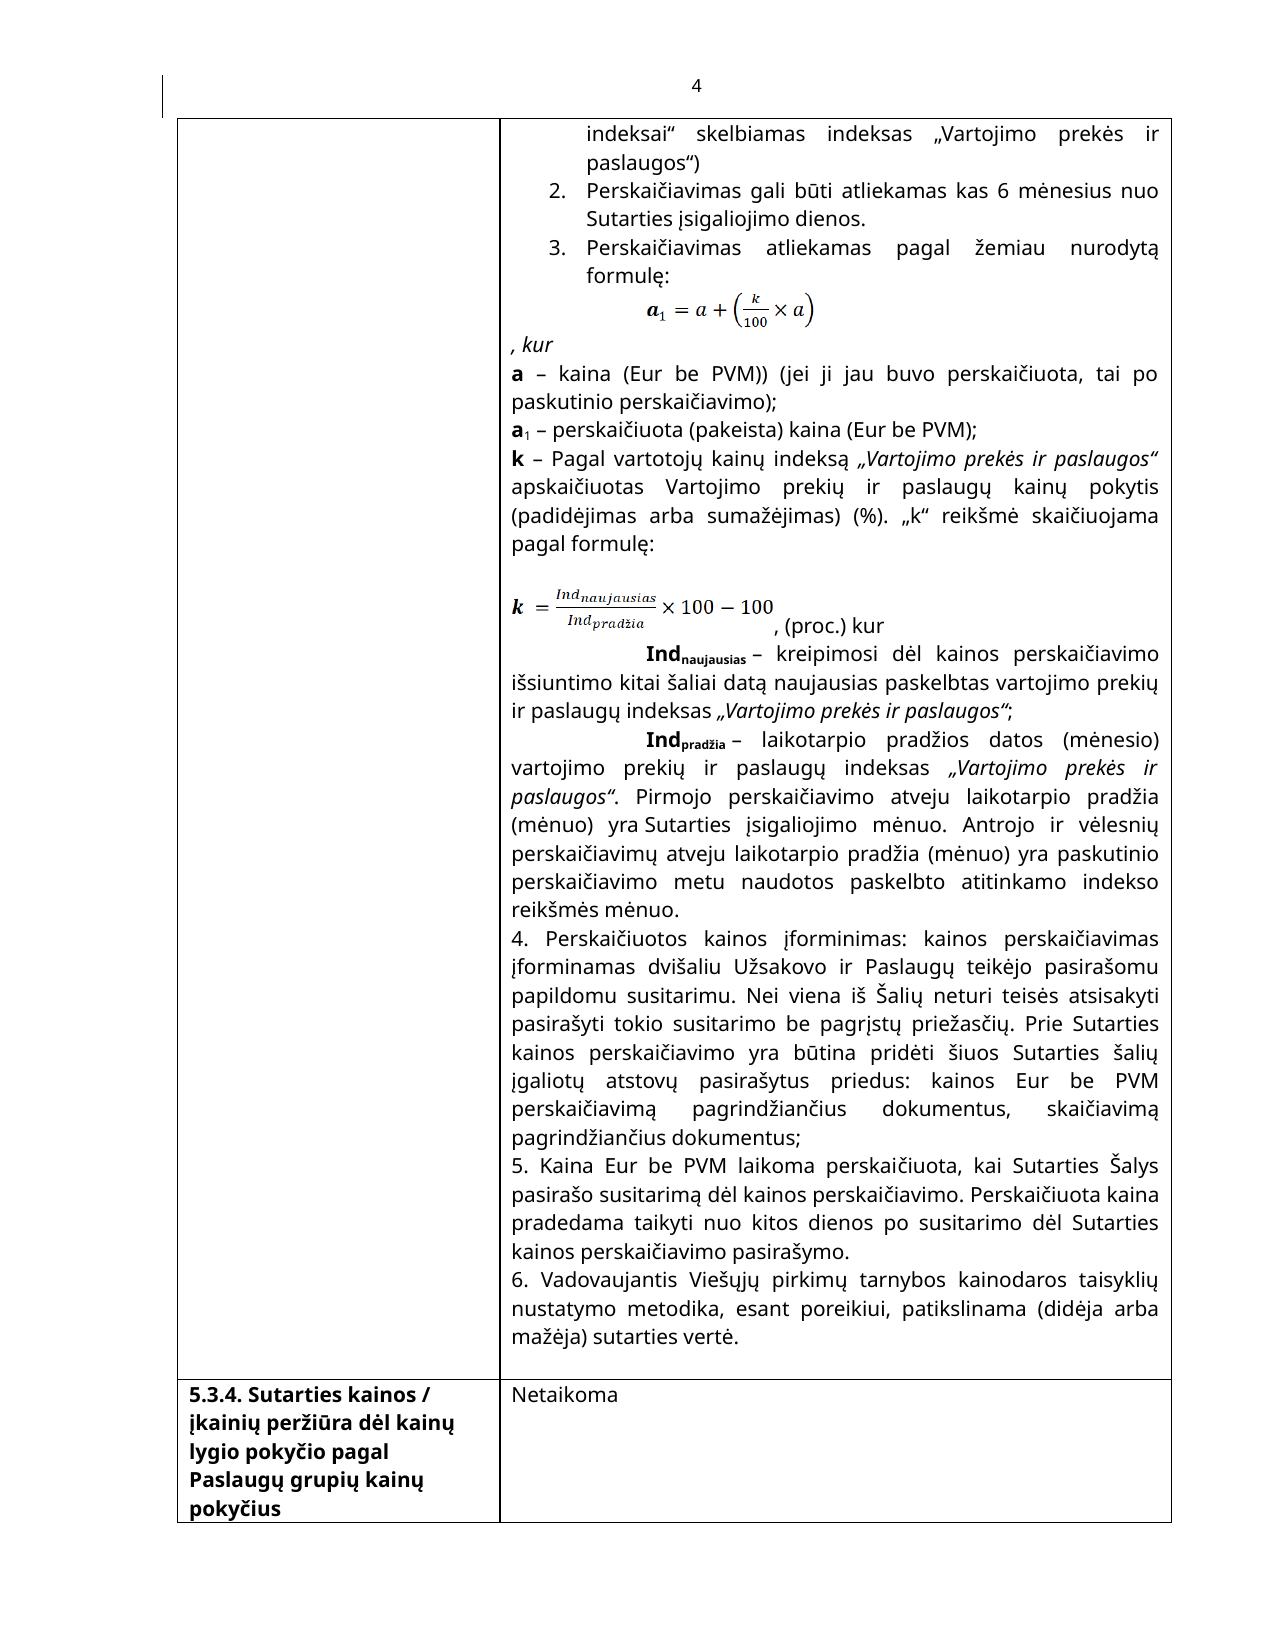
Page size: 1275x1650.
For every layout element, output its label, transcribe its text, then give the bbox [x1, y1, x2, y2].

picture [646, 289, 815, 331]
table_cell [178, 119, 499, 1379]
table_cell Netaikoma [501, 1380, 1171, 1522]
table_cell 5.3.4. Sutarties kainos / įkainių peržiūra dėl kainų lygio pokyčio pagal Paslaugų grupių kainų pokyčius [178, 1380, 499, 1522]
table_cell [501, 119, 1171, 1379]
picture [511, 586, 774, 634]
